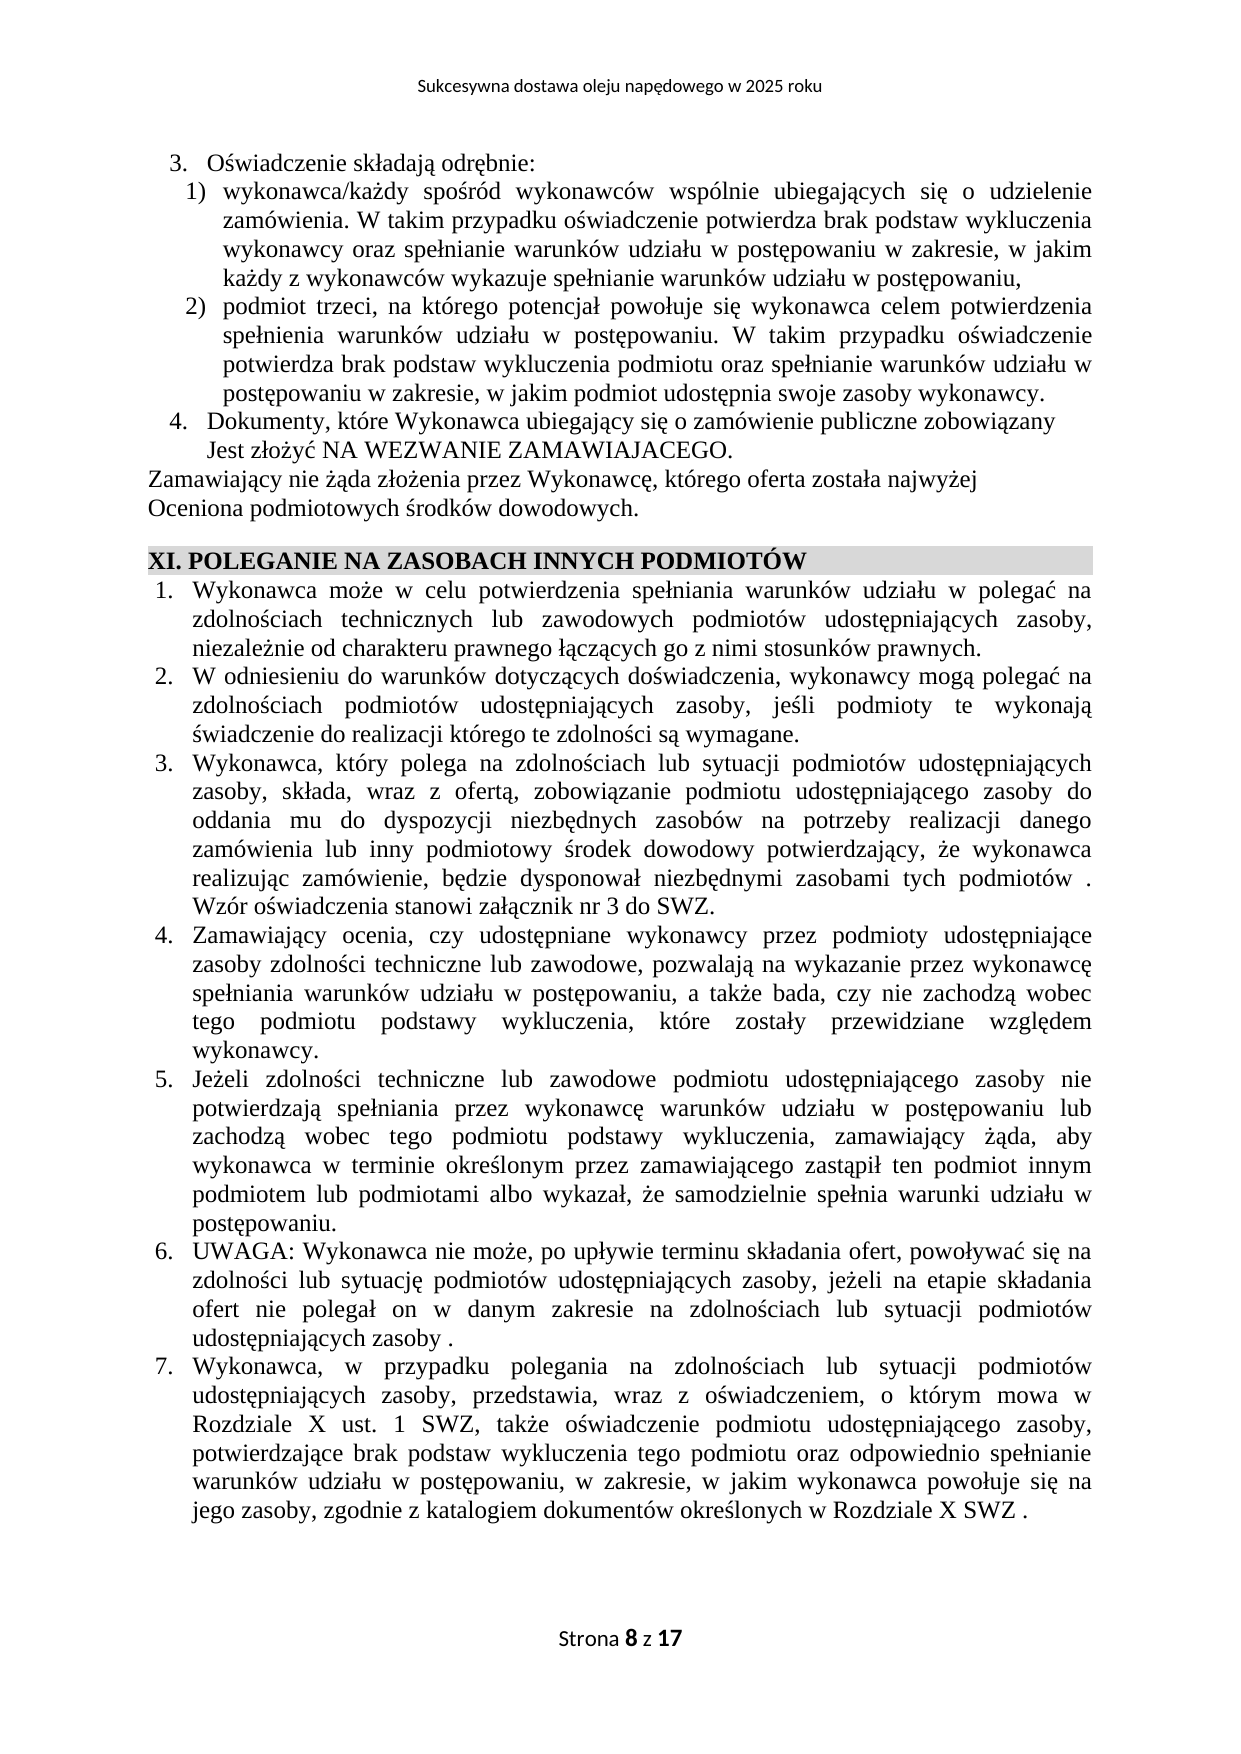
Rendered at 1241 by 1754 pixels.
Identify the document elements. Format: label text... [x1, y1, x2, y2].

text Zamawiający nie żąda złożenia przez Wykonawcę, którego oferta została najwyżej [148, 464, 1093, 493]
list Wykonawca może w celu potwierdzenia spełniania warunków udziału w polegać na zdolnościach technicznych lub zawodowych podmiotów udostępniających zasoby, niezależnie od charakteru prawnego łączących go z nimi stosunków prawnych. [154, 575, 1093, 661]
list Wykonawca, w przypadku polegania na zdolnościach lub sytuacji podmiotów udostępniających zasoby, przedstawia, wraz z oświadczeniem, o którym mowa w Rozdziale X ust. 1 SWZ, także oświadczenie podmiotu udostępniającego zasoby, potwierdzające brak podstaw wykluczenia tego podmiotu oraz odpowiednio spełnianie warunków udziału w postępowaniu, w zakresie, w jakim wykonawca powołuje się na jego zasoby, zgodnie z katalogiem dokumentów określonych w Rozdziale X SWZ . [154, 1351, 1093, 1524]
list wykonawca/każdy spośród wykonawców wspólnie ubiegających się o udzielenie zamówienia. W takim przypadku oświadczenie potwierdza brak podstaw wykluczenia wykonawcy oraz spełnianie warunków udziału w postępowaniu w zakresie, w jakim każdy z wykonawców wykazuje spełnianie warunków udziału w postępowaniu, [185, 176, 1093, 291]
list Zamawiający ocenia, czy udostępniane wykonawcy przez podmioty udostępniające zasoby zdolności techniczne lub zawodowe, pozwalają na wykazanie przez wykonawcę spełniania warunków udziału w postępowaniu, a także bada, czy nie zachodzą wobec tego podmiotu podstawy wykluczenia, które zostały przewidziane względem wykonawcy. [154, 920, 1093, 1064]
text Oceniona podmiotowych środków dowodowych. [148, 493, 1093, 521]
list Jest złożyć NA WEZWANIE ZAMAWIAJACEGO. [207, 435, 1093, 464]
list Dokumenty, które Wykonawca ubiegający się o zamówienie publiczne zobowiązany [169, 406, 1093, 435]
list UWAGA: Wykonawca nie może, po upływie terminu składania ofert, powoływać się na zdolności lub sytuację podmiotów udostępniających zasoby, jeżeli na etapie składania ofert nie polegał on w danym zakresie na zdolnościach lub sytuacji podmiotów udostępniających zasoby . [154, 1236, 1093, 1351]
list podmiot trzeci, na którego potencjał powołuje się wykonawca celem potwierdzenia spełnienia warunków udziału w postępowaniu. W takim przypadku oświadczenie potwierdza brak podstaw wykluczenia podmiotu oraz spełnianie warunków udziału w postępowaniu w zakresie, w jakim podmiot udostępnia swoje zasoby wykonawcy. [185, 291, 1093, 406]
list Wykonawca, który polega na zdolnościach lub sytuacji podmiotów udostępniających zasoby, składa, wraz z ofertą, zobowiązanie podmiotu udostępniającego zasoby do oddania mu do dyspozycji niezbędnych zasobów na potrzeby realizacji danego zamówienia lub inny podmiotowy środek dowodowy potwierdzający, że wykonawca realizując zamówienie, będzie dysponował niezbędnymi zasobami tych podmiotów . Wzór oświadczenia stanowi załącznik nr 3 do SWZ. [154, 748, 1093, 920]
subtitle XI. POLEGANIE NA ZASOBACH INNYCH PODMIOTÓW [148, 546, 1093, 575]
list Oświadczenie składają odrębnie: [169, 148, 1093, 176]
list W odniesieniu do warunków dotyczących doświadczenia, wykonawcy mogą polegać na zdolnościach podmiotów udostępniających zasoby, jeśli podmioty te wykonają świadczenie do realizacji którego te zdolności są wymagane. [154, 661, 1093, 748]
list Jeżeli zdolności techniczne lub zawodowe podmiotu udostępniającego zasoby nie potwierdzają spełniania przez wykonawcę warunków udziału w postępowaniu lub zachodzą wobec tego podmiotu podstawy wykluczenia, zamawiający żąda, aby wykonawca w terminie określonym przez zamawiającego zastąpił ten podmiot innym podmiotem lub podmiotami albo wykazał, że samodzielnie spełnia warunki udziału w postępowaniu. [154, 1064, 1093, 1236]
